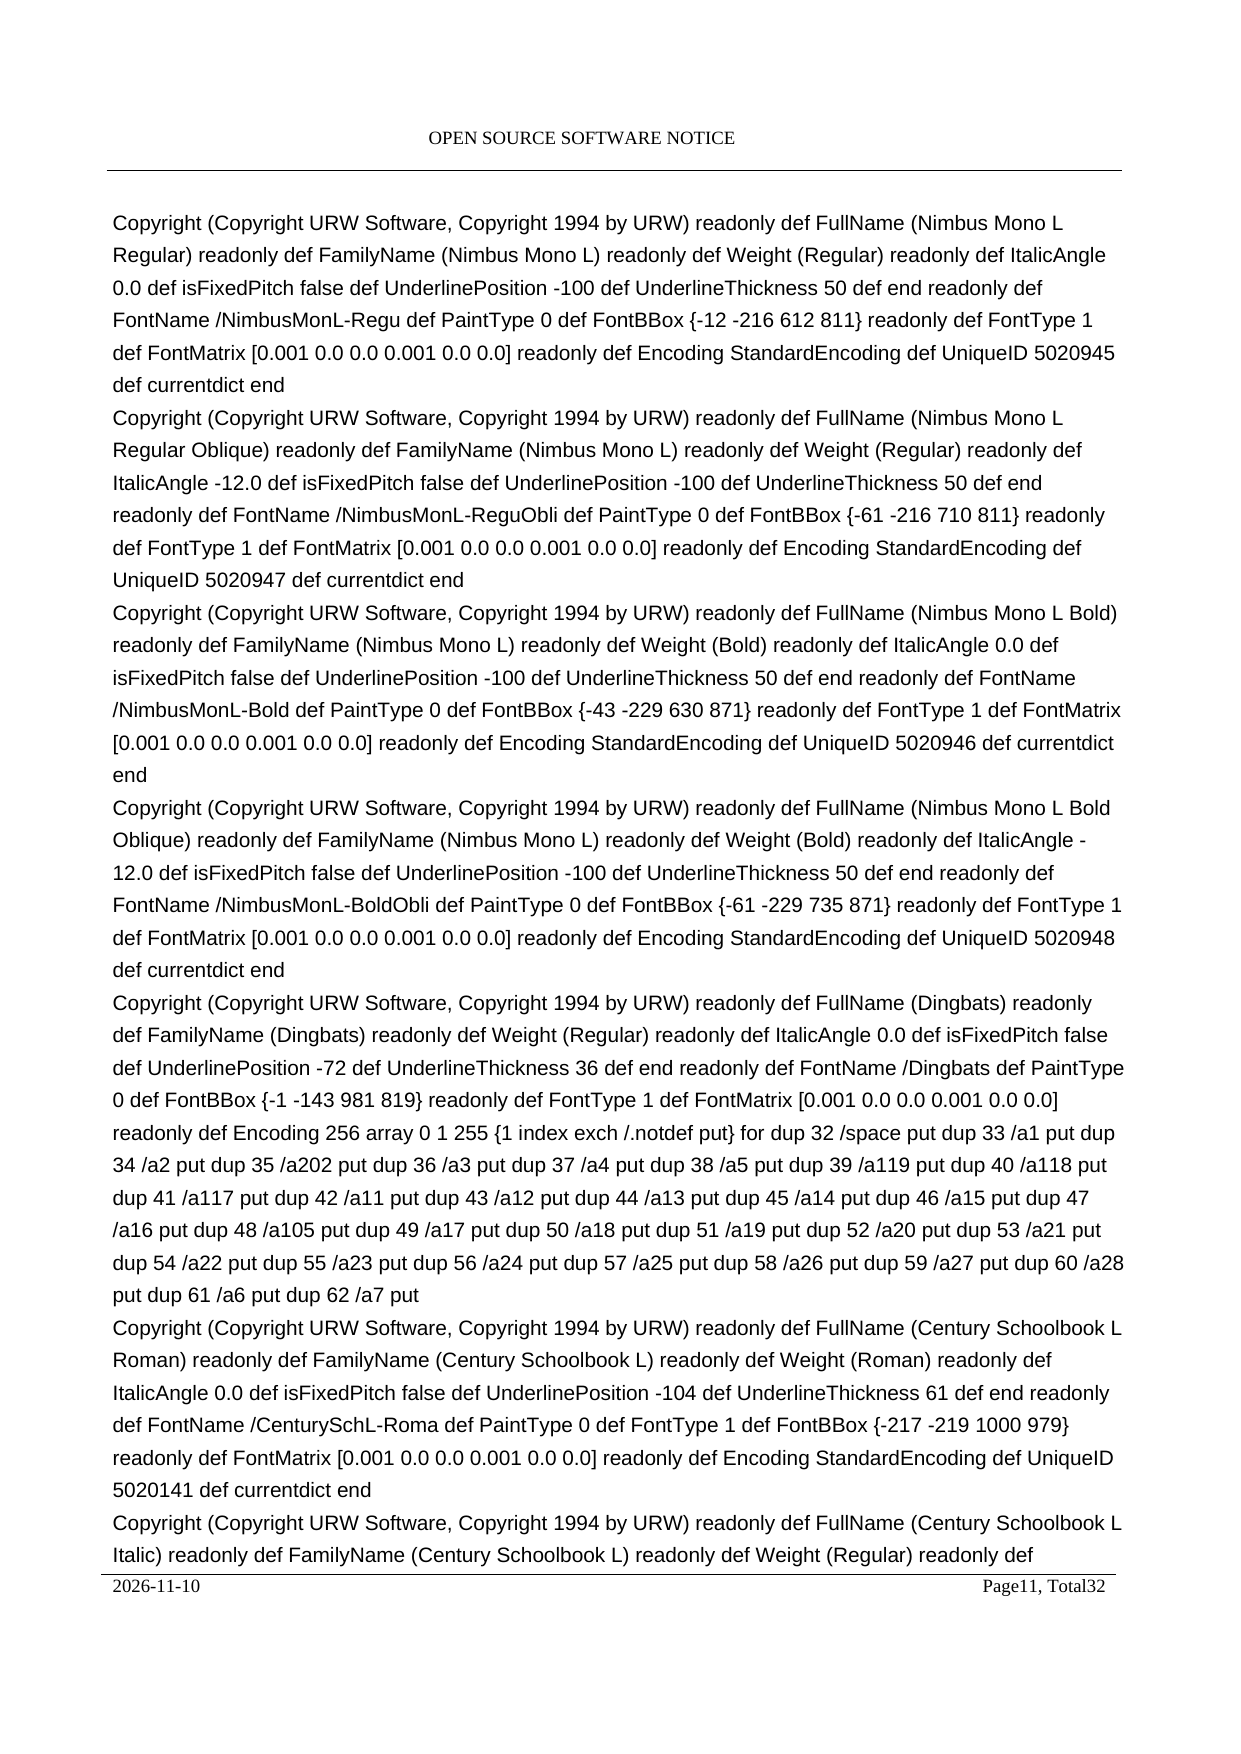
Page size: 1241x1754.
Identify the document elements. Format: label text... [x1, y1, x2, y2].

text Copyright (Copyright URW Software, Copyright 1994 by URW) readonly def FullName (Nimbus Mono L Bold) readonly def FamilyName (Nimbus Mono L) readonly def Weight (Bold) readonly def ItalicAngle 0.0 def isFixedPitch false def UnderlinePosition -100 def UnderlineThickness 50 def end readonly def FontName /NimbusMonL-Bold def PaintType 0 def FontBBox {-43 -229 630 871} readonly def FontType 1 def FontMatrix [0.001 0.0 0.0 0.001 0.0 0.0] readonly def Encoding StandardEncoding def UniqueID 5020946 def currentdict end [112, 596, 1128, 791]
text Copyright (Copyright URW Software, Copyright 1994 by URW) readonly def FullName (Nimbus Mono L Bold Oblique) readonly def FamilyName (Nimbus Mono L) readonly def Weight (Bold) readonly def ItalicAngle -12.0 def isFixedPitch false def UnderlinePosition -100 def UnderlineThickness 50 def end readonly def FontName /NimbusMonL-BoldObli def PaintType 0 def FontBBox {-61 -229 735 871} readonly def FontType 1 def FontMatrix [0.001 0.0 0.0 0.001 0.0 0.0] readonly def Encoding StandardEncoding def UniqueID 5020948 def currentdict end [112, 791, 1128, 986]
text Copyright (Copyright URW Software, Copyright 1994 by URW) readonly def FullName (Nimbus Mono L Regular) readonly def FamilyName (Nimbus Mono L) readonly def Weight (Regular) readonly def ItalicAngle 0.0 def isFixedPitch false def UnderlinePosition -100 def UnderlineThickness 50 def end readonly def FontName /NimbusMonL-Regu def PaintType 0 def FontBBox {-12 -216 612 811} readonly def FontType 1 def FontMatrix [0.001 0.0 0.0 0.001 0.0 0.0] readonly def Encoding StandardEncoding def UniqueID 5020945 def currentdict end [112, 206, 1128, 401]
text Copyright (Copyright URW Software, Copyright 1994 by URW) readonly def FullName (Dingbats) readonly def FamilyName (Dingbats) readonly def Weight (Regular) readonly def ItalicAngle 0.0 def isFixedPitch false def UnderlinePosition -72 def UnderlineThickness 36 def end readonly def FontName /Dingbats def PaintType 0 def FontBBox {-1 -143 981 819} readonly def FontType 1 def FontMatrix [0.001 0.0 0.0 0.001 0.0 0.0] readonly def Encoding 256 array 0 1 255 {1 index exch /.notdef put} for dup 32 /space put dup 33 /a1 put dup 34 /a2 put dup 35 /a202 put dup 36 /a3 put dup 37 /a4 put dup 38 /a5 put dup 39 /a119 put dup 40 /a118 put dup 41 /a117 put dup 42 /a11 put dup 43 /a12 put dup 44 /a13 put dup 45 /a14 put dup 46 /a15 put dup 47 /a16 put dup 48 /a105 put dup 49 /a17 put dup 50 /a18 put dup 51 /a19 put dup 52 /a20 put dup 53 /a21 put dup 54 /a22 put dup 55 /a23 put dup 56 /a24 put dup 57 /a25 put dup 58 /a26 put dup 59 /a27 put dup 60 /a28 put dup 61 /a6 put dup 62 /a7 put [112, 986, 1128, 1311]
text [112, 1506, 1128, 1571]
text Copyright (Copyright URW Software, Copyright 1994 by URW) readonly def FullName (Century Schoolbook L Roman) readonly def FamilyName (Century Schoolbook L) readonly def Weight (Roman) readonly def ItalicAngle 0.0 def isFixedPitch false def UnderlinePosition -104 def UnderlineThickness 61 def end readonly def FontName /CenturySchL-Roma def PaintType 0 def FontType 1 def FontBBox {-217 -219 1000 979} readonly def FontMatrix [0.001 0.0 0.0 0.001 0.0 0.0] readonly def Encoding StandardEncoding def UniqueID 5020141 def currentdict end [112, 1311, 1128, 1506]
text Copyright (Copyright URW Software, Copyright 1994 by URW) readonly def FullName (Nimbus Mono L Regular Oblique) readonly def FamilyName (Nimbus Mono L) readonly def Weight (Regular) readonly def ItalicAngle -12.0 def isFixedPitch false def UnderlinePosition -100 def UnderlineThickness 50 def end readonly def FontName /NimbusMonL-ReguObli def PaintType 0 def FontBBox {-61 -216 710 811} readonly def FontType 1 def FontMatrix [0.001 0.0 0.0 0.001 0.0 0.0] readonly def Encoding StandardEncoding def UniqueID 5020947 def currentdict end [112, 401, 1128, 596]
